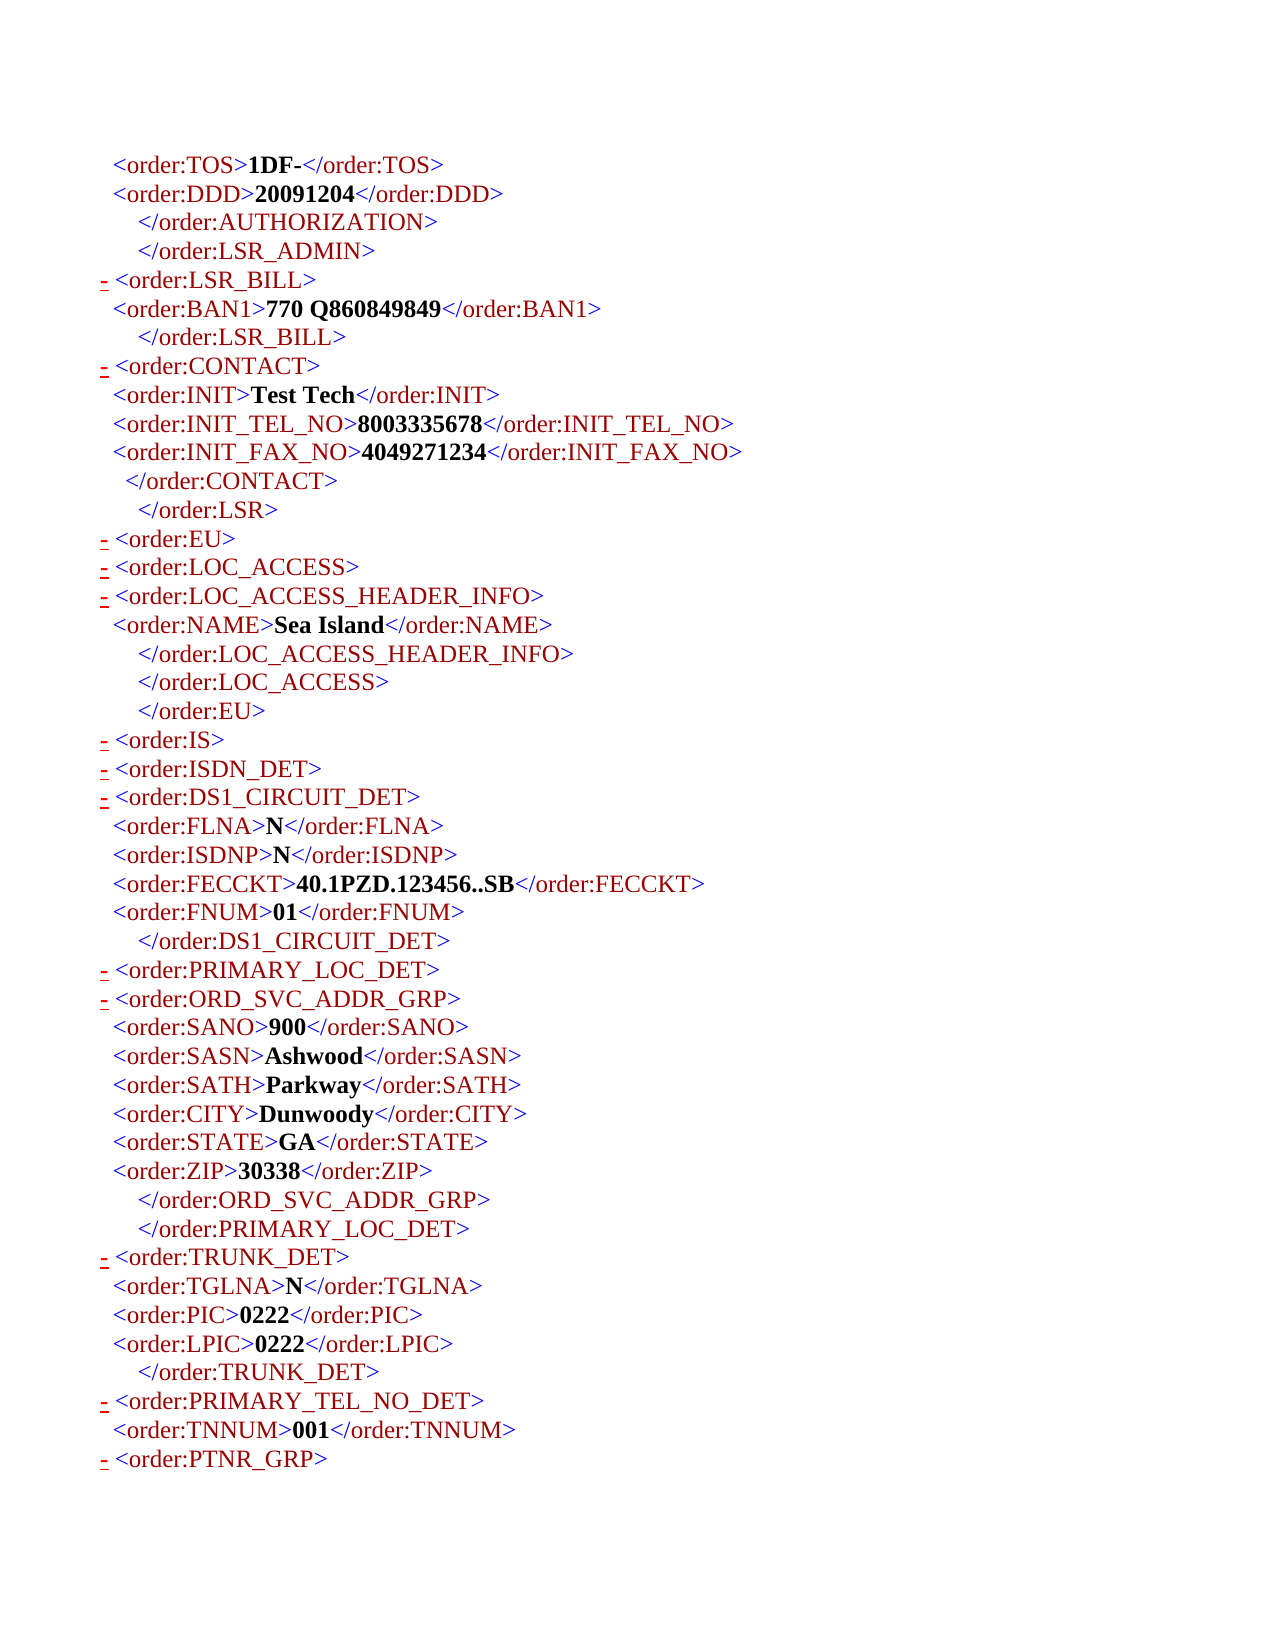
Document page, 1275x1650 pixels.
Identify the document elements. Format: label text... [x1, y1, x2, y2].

text <order:PIC>0222</order:PIC> [100, 1300, 1125, 1329]
text - <order:LSR_BILL> [100, 265, 1125, 294]
text </order:CONTACT> [100, 466, 1125, 495]
text <order:TNNUM>001</order:TNNUM> [100, 1415, 1125, 1444]
text </order:LSR> [125, 495, 1125, 524]
text - <order:ORD_SVC_ADDR_GRP> [100, 984, 1125, 1012]
text <order:FLNA>N</order:FLNA> [100, 811, 1125, 840]
text </order:LOC_ACCESS> [125, 667, 1125, 696]
text - <order:ISDN_DET> [100, 754, 1125, 782]
text <order:STATE>GA</order:STATE> [100, 1127, 1125, 1156]
text <order:INIT>Test Tech</order:INIT> [100, 380, 1125, 409]
text <order:BAN1>770 Q860849849</order:BAN1> [100, 294, 1125, 322]
text - <order:PRIMARY_TEL_NO_DET> [100, 1386, 1125, 1415]
text </order:AUTHORIZATION> [125, 207, 1125, 236]
text </order:TRUNK_DET> [125, 1357, 1125, 1386]
text </order:LSR_ADMIN> [125, 236, 1125, 265]
text <order:SASN>Ashwood</order:SASN> [100, 1041, 1125, 1070]
text <order:FNUM>01</order:FNUM> [100, 897, 1125, 926]
text </order:LOC_ACCESS_HEADER_INFO> [125, 639, 1125, 667]
text </order:ORD_SVC_ADDR_GRP> [125, 1185, 1125, 1214]
text - <order:CONTACT> [100, 351, 1125, 380]
text - <order:LOC_ACCESS_HEADER_INFO> [100, 581, 1125, 610]
text <order:SATH>Parkway</order:SATH> [100, 1070, 1125, 1099]
text <order:CITY>Dunwoody</order:CITY> [100, 1099, 1125, 1127]
text <order:SANO>900</order:SANO> [100, 1012, 1125, 1041]
text <order:DDD>20091204</order:DDD> [100, 179, 1125, 207]
text <order:INIT_FAX_NO>4049271234</order:INIT_FAX_NO> [100, 437, 1125, 466]
text <order:TOS>1DF-</order:TOS> [100, 150, 1125, 179]
text </order:LSR_BILL> [125, 322, 1125, 351]
text </order:DS1_CIRCUIT_DET> [125, 926, 1125, 955]
text - <order:PRIMARY_LOC_DET> [100, 955, 1125, 984]
text - <order:EU> [100, 524, 1125, 552]
text <order:TGLNA>N</order:TGLNA> [100, 1271, 1125, 1300]
text <order:LPIC>0222</order:LPIC> [100, 1329, 1125, 1357]
text <order:INIT_TEL_NO>8003335678</order:INIT_TEL_NO> [100, 409, 1125, 437]
text <order:NAME></order:NAME> [100, 610, 1125, 639]
text - <order:LOC_ACCESS> [100, 552, 1125, 581]
text - <order:TRUNK_DET> [100, 1242, 1125, 1271]
text - <order:PTNR_GRP> [100, 1444, 1125, 1472]
text - <order:DS1_CIRCUIT_DET> [100, 782, 1125, 811]
text <order:ZIP>30338</order:ZIP> [100, 1156, 1125, 1185]
text - <order:IS> [100, 725, 1125, 754]
text <order:FECCKT>40.1PZD.123456..SB</order:FECCKT> [100, 869, 1125, 897]
text </order:PRIMARY_LOC_DET> [125, 1214, 1125, 1242]
text <order:ISDNP>N</order:ISDNP> [100, 840, 1125, 869]
text </order:EU> [125, 696, 1125, 725]
